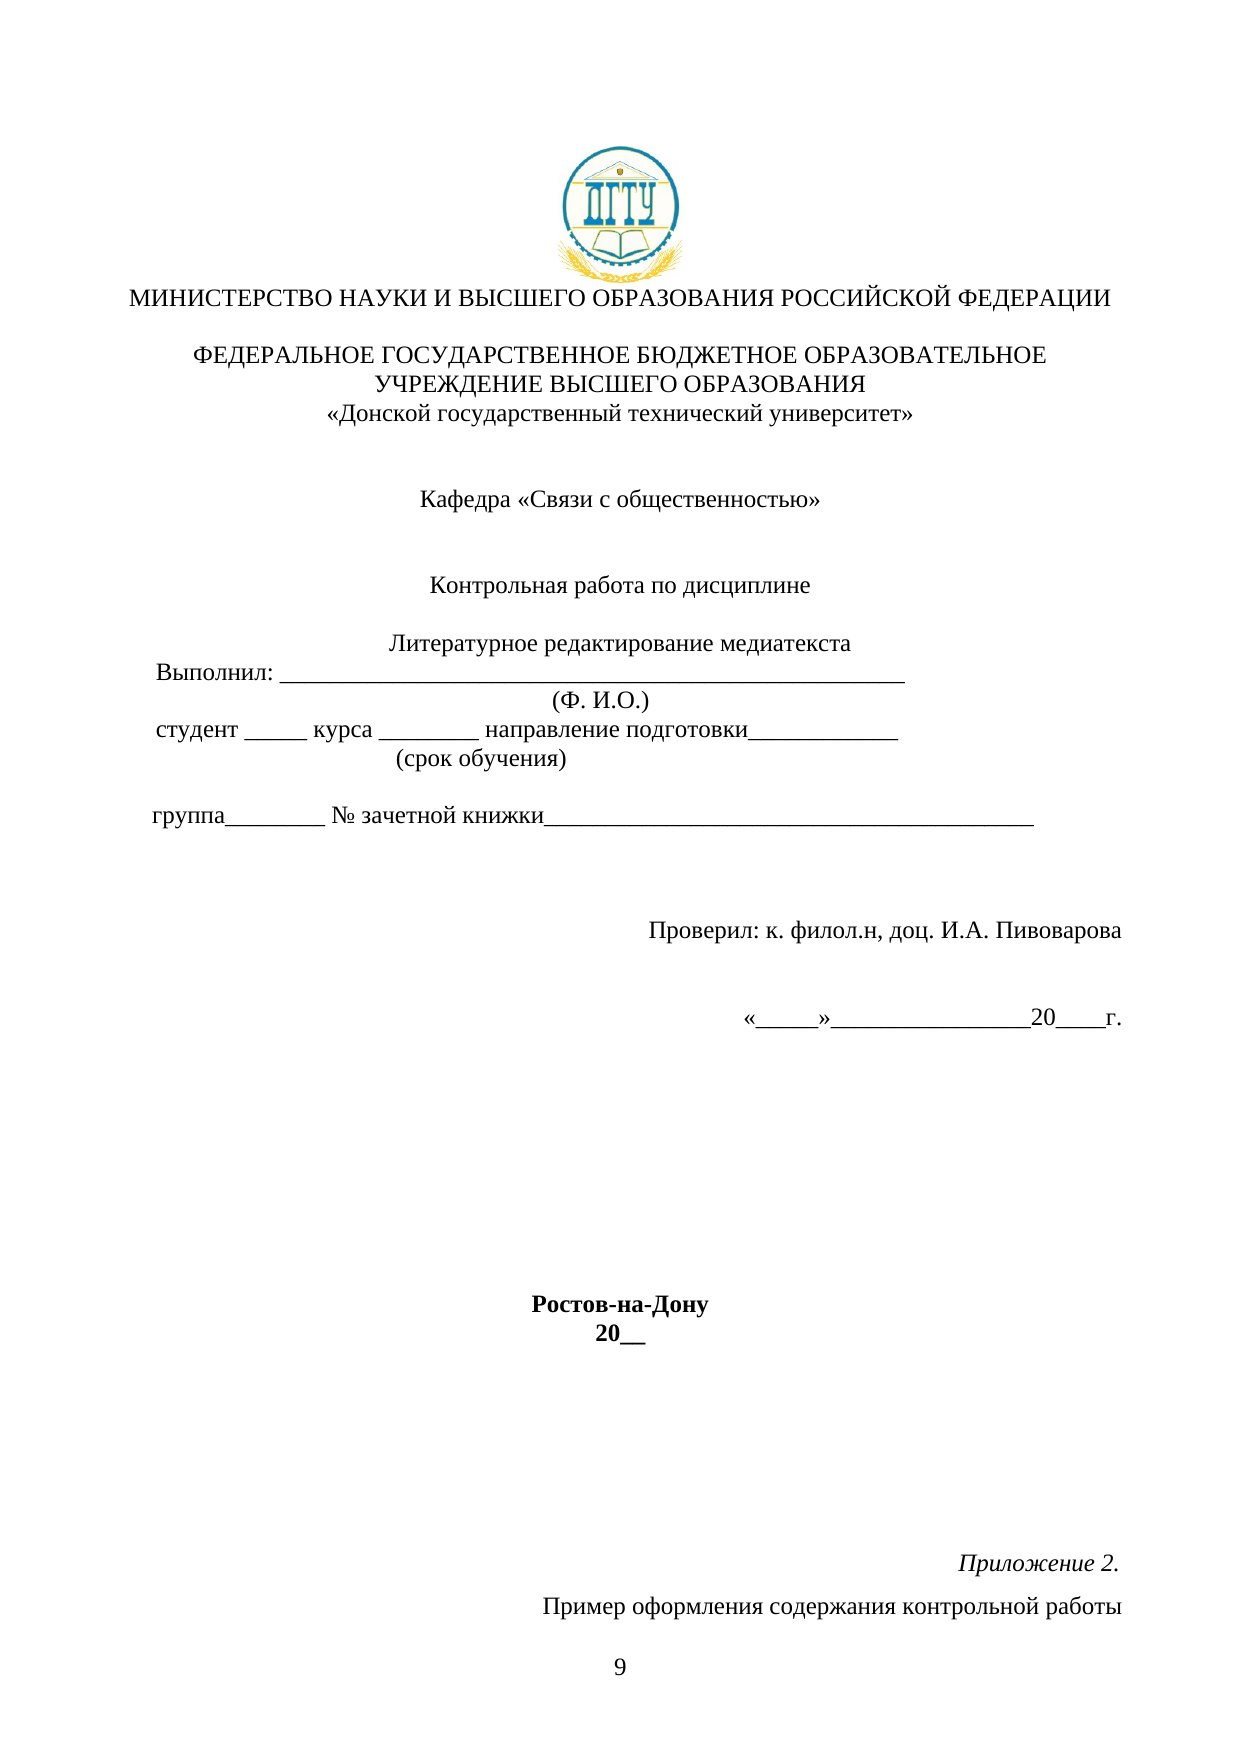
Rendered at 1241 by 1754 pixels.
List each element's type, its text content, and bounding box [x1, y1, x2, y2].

text Пример оформления содержания контрольной работы [118, 1591, 1122, 1620]
text «_____»________________20____г. [118, 1002, 1122, 1030]
text Выполнил: __________________________________________________ [156, 657, 1122, 685]
text «Донской государственный технический университет» [118, 398, 1122, 427]
text Кафедра «Связи с общественностью» [118, 484, 1122, 513]
text Литературное редактирование медиатекста [118, 628, 1122, 657]
text группа________ № зачетной книжки [118, 800, 1122, 829]
text Ростов-на-Дону [118, 1289, 1122, 1318]
text ФЕДЕРАЛЬНОЕ ГОСУДАРСТВЕННОЕ БЮДЖЕТНОЕ ОБРАЗОВАТЕЛЬНОЕ УЧРЕЖДЕНИЕ ВЫСШЕГО ОБРАЗОВАНИЯ [118, 340, 1122, 398]
text (Ф. И.О.) [118, 685, 1122, 714]
text Контрольная работа по дисциплине [118, 570, 1122, 599]
text МИНИСТЕРСТВО НАУКИ И ВЫСШЕГО ОБРАЗОВАНИЯ РОССИЙСКОЙ ФЕДЕРАЦИИ [118, 283, 1122, 312]
text студент _____ курса ________ направление подготовки____________ [156, 714, 1122, 743]
text Приложение 2. [118, 1548, 1122, 1577]
text 20__ [118, 1318, 1122, 1347]
text (срок обучения) [137, 743, 1122, 772]
picture [557, 146, 683, 283]
text Проверил: к. филол.н, доц. И.А. Пивоварова [118, 915, 1122, 944]
